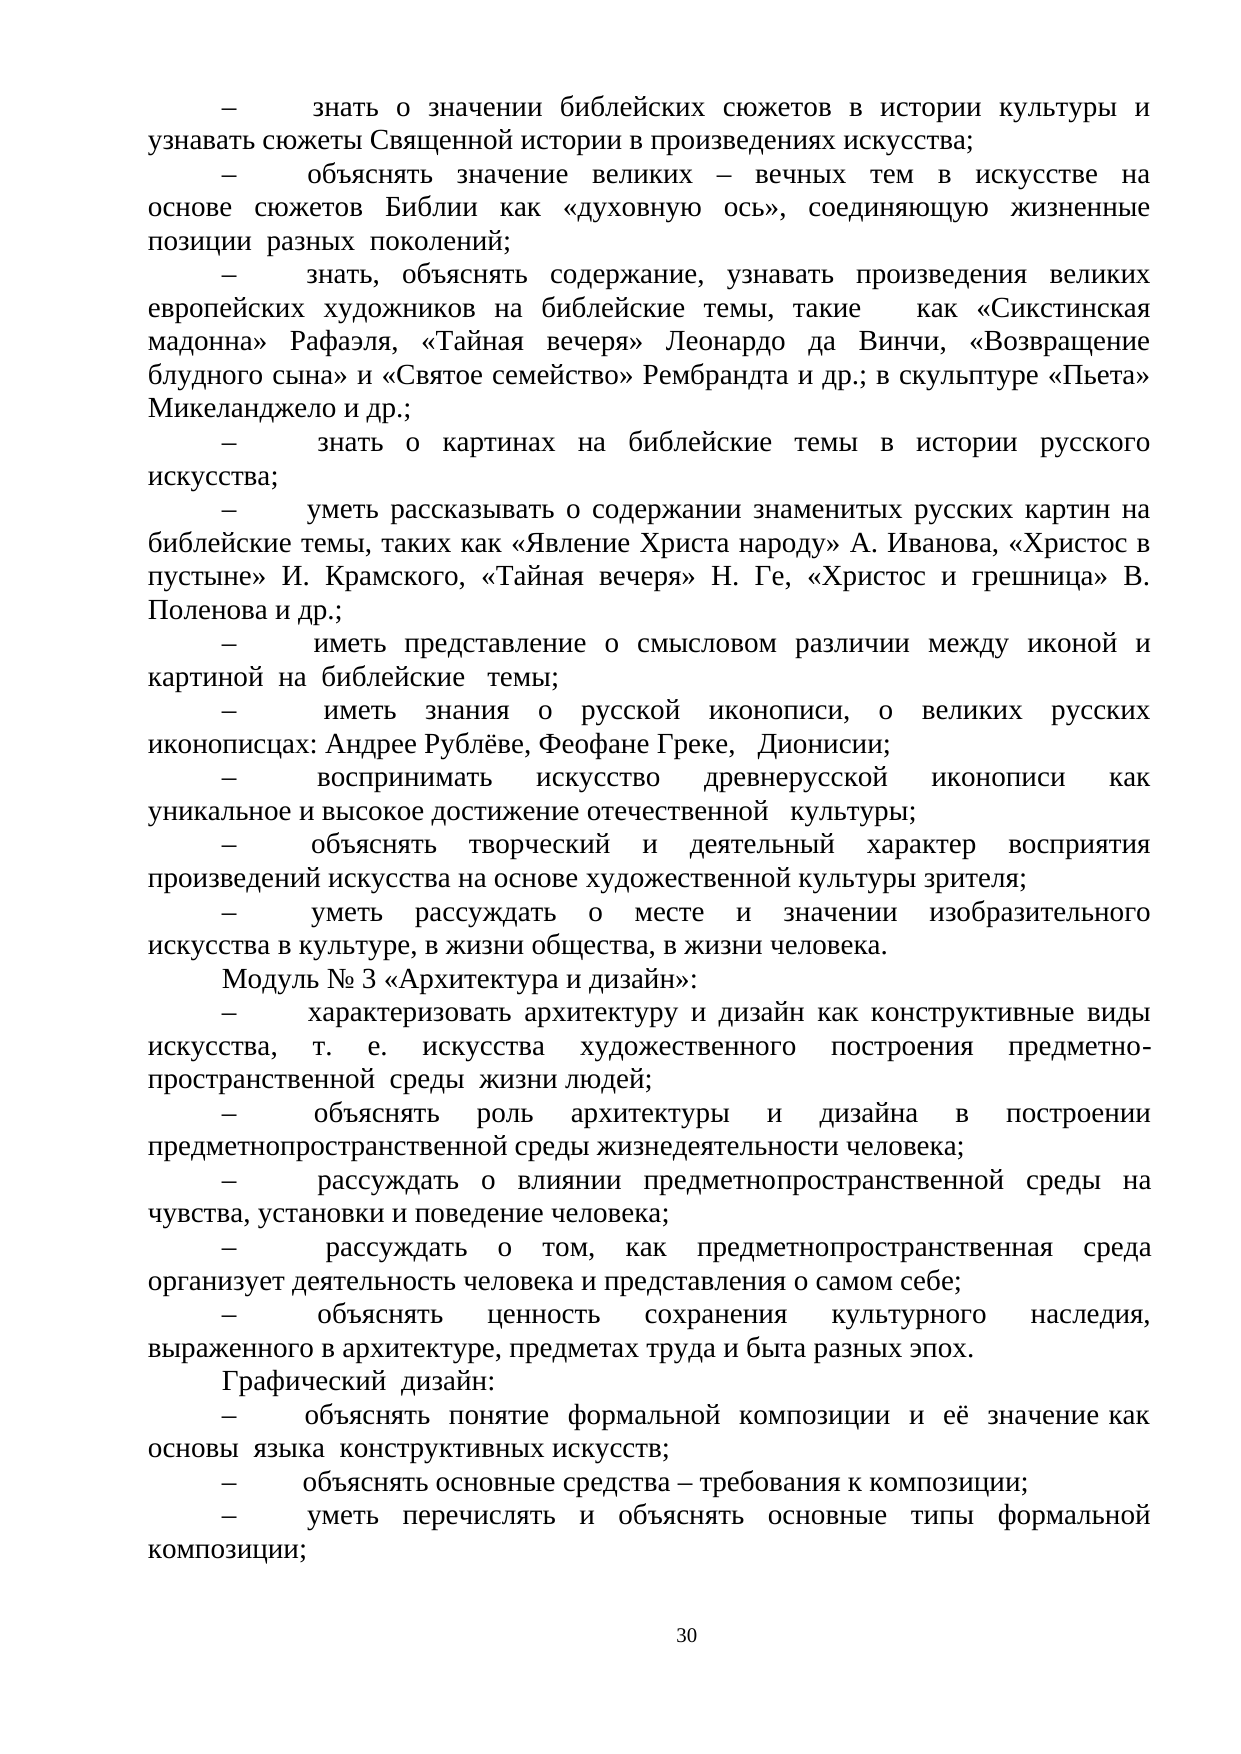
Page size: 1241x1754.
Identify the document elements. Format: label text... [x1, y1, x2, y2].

list уметь рассказывать о содержании знаменитых русских картин на библейские темы, таких как «Явление Христа народу» А. Иванова, «Христос в пустыне» И. Крамского, «Тайная вечеря» Н. Ге, «Христос и грешница» В. Поленова и др.; [148, 491, 1152, 625]
list объяснять роль архитектуры и дизайна в построении предметно­пространственной среды жизнедеятельности человека; [148, 1095, 1152, 1162]
list объяснять понятие формальной композиции и её значение как основы языка конструктивных искусств; [148, 1397, 1152, 1464]
list знать о значении библейских сюжетов в истории культуры и узнавать сюжеты Священной истории в произведениях искусства; [148, 89, 1152, 156]
list объяснять творческий и деятельный характер восприятия произведений искусства на основе художественной культуры зрителя; [148, 827, 1152, 894]
list уметь рассуждать о месте и значении изобразительного искусства в культуре, в жизни общества, в жизни человека. [148, 894, 1152, 961]
list объяснять ценность сохранения культурного наследия, выраженного в архитектуре, предметах труда и быта разных эпох. [148, 1296, 1152, 1363]
list иметь представление о смысловом различии между иконой и картиной на библейские темы; [148, 625, 1152, 692]
list рассуждать о влиянии предметно­пространственной среды на чувства, установки и поведение человека; [148, 1162, 1152, 1229]
list знать, объяснять содержание, узнавать произведения великих европейских художников на библейские темы, такие как «Сикстинская мадонна» Рафаэля, «Тайная вечеря» Леонардо да Винчи, «Возвращение блудного сына» и «Святое семейство» Рембрандта и др.; в скульптуре «Пьета» Микеланджело и др.; [148, 256, 1152, 424]
list иметь знания о русской иконописи, о великих русских иконописцах: Андрее Рублёве, Феофане Греке, Дионисии; [148, 692, 1152, 759]
list уметь перечислять и объяснять основные типы формальной композиции; [148, 1497, 1152, 1564]
list характеризовать архитектуру и дизайн как конструктивные виды искусства, т. е. искусства художественного построения предметно­пространственной среды жизни людей; [148, 994, 1152, 1095]
list воспринимать искусство древнерусской иконописи как уникальное и высокое достижение отечественной культуры; [148, 759, 1152, 827]
list рассуждать о том, как предметно­пространственная среда организует деятельность человека и представления о самом себе; [148, 1229, 1152, 1296]
list Модуль № 3 «Архитектура и дизайн»: [222, 961, 1152, 994]
list знать о картинах на библейские темы в истории русского искусства; [148, 424, 1152, 491]
list Графический дизайн: [222, 1363, 1152, 1397]
list объяснять основные средства – требования к композиции; [148, 1464, 1152, 1497]
list объяснять значение великих – вечных тем в искусстве на основе сюжетов Библии как «духовную ось», соединяющую жизненные позиции разных поколений; [148, 156, 1152, 256]
